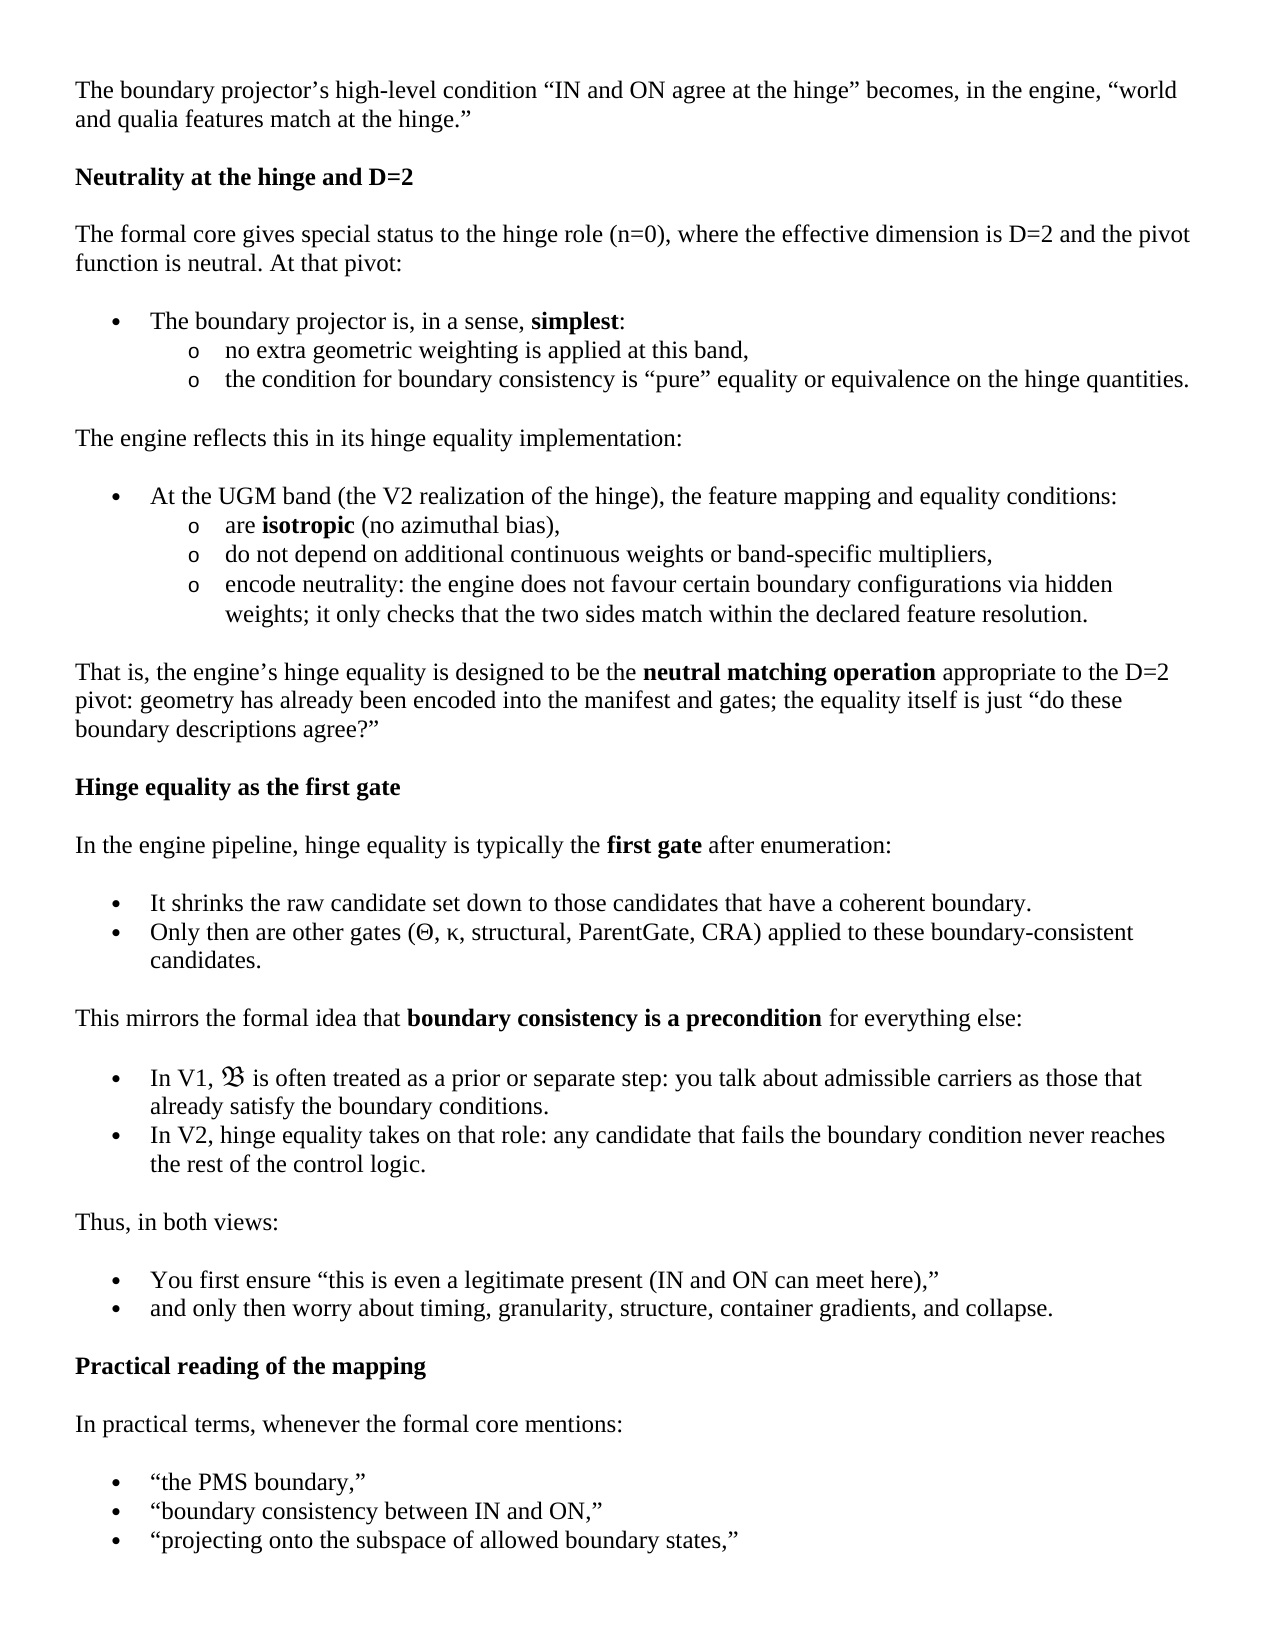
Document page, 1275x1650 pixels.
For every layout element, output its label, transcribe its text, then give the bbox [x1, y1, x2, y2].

text Hinge equality as the first gate [75, 772, 1200, 801]
list Only then are other gates (Θ, κ, structural, ParentGate, CRA) applied to these boundary-consistent candidates. [112, 917, 1200, 974]
list At the UGM band (the V2 realization of the hinge), the feature mapping and equality conditions: [112, 481, 1200, 510]
list no extra geometric weighting is applied at this band, [187, 335, 1200, 364]
list the condition for boundary consistency is “pure” equality or equivalence on the hinge quantities. [187, 364, 1200, 394]
list “boundary consistency between IN and ON,” [112, 1496, 1200, 1525]
text This mirrors the formal idea that boundary consistency is a precondition for everything else: [75, 1003, 1200, 1032]
list It shrinks the raw candidate set down to those candidates that have a coherent boundary. [112, 888, 1200, 917]
text Thus, in both views: [75, 1207, 1200, 1236]
list In V1, 𝔅 is often treated as a prior or separate step: you talk about admissible carriers as those that already satisfy the boundary conditions. [112, 1061, 1200, 1120]
list In V2, hinge equality takes on that role: any candidate that fails the boundary condition never reaches the rest of the control logic. [112, 1120, 1200, 1178]
text In practical terms, whenever the formal core mentions: [75, 1409, 1200, 1438]
list The boundary projector is, in a sense, simplest: [112, 306, 1200, 335]
text The engine reflects this in its hinge equality implementation: [75, 423, 1200, 452]
list and only then worry about timing, granularity, structure, container gradients, and collapse. [112, 1293, 1200, 1322]
list do not depend on additional continuous weights or band-specific multipliers, [187, 539, 1200, 569]
text That is, the engine’s hinge equality is designed to be the neutral matching operation appropriate to the D=2 pivot: geometry has already been encoded into the manifest and gates; the equality itself is just “do these boundary descriptions agree?” [75, 657, 1200, 743]
text The formal core gives special status to the hinge role (n=0), where the effective dimension is D=2 and the pivot function is neutral. At that pivot: [75, 219, 1200, 277]
list “projecting onto the subspace of allowed boundary states,” [112, 1525, 1200, 1553]
text Practical reading of the mapping [75, 1351, 1200, 1380]
text Neutrality at the hinge and D=2 [75, 162, 1200, 190]
list are isotropic (no azimuthal bias), [187, 510, 1200, 539]
text The boundary projector’s high-level condition “IN and ON agree at the hinge” becomes, in the engine, “world and qualia features match at the hinge.” [75, 75, 1200, 132]
list You first ensure “this is even a legitimate present (IN and ON can meet here),” [112, 1265, 1200, 1293]
text In the engine pipeline, hinge equality is typically the first gate after enumeration: [75, 830, 1200, 859]
list “the PMS boundary,” [112, 1467, 1200, 1496]
list encode neutrality: the engine does not favour certain boundary configurations via hidden weights; it only checks that the two sides match within the declared feature resolution. [187, 569, 1200, 627]
